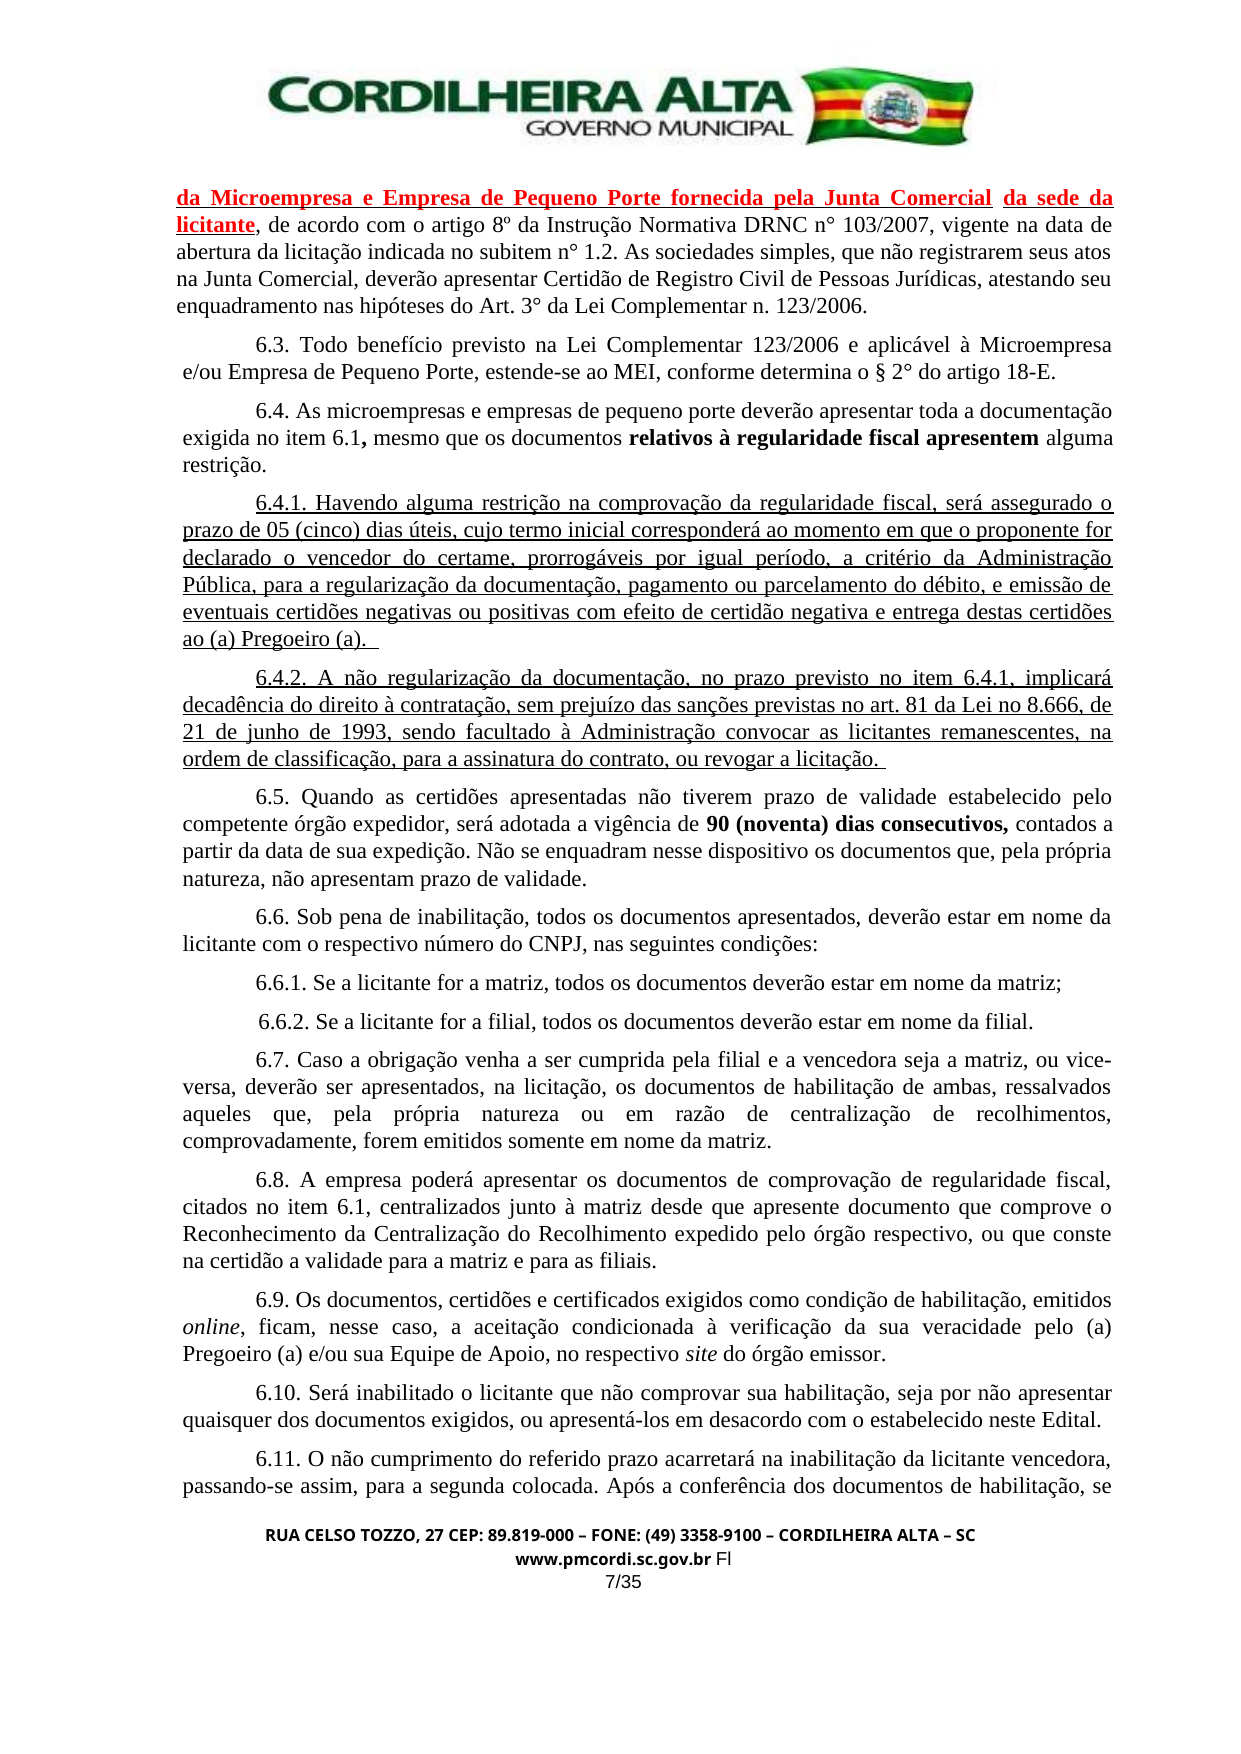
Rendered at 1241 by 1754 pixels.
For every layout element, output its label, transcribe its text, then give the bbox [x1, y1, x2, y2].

text 6.4.2. A não regularização da documentação, no prazo previsto no item 6.4.1, implicará decadência do direito à contratação, sem prejuízo das sanções previstas no art. 81 da Lei no 8.666, de 21 de junho de 1993, sendo facultado à Administração convocar as licitantes remanescentes, na ordem de classificação, para a assinatura do contrato, ou revogar a licitação. [182, 742, 1113, 771]
text 6.6. Sob pena de inabilitação, todos os documentos apresentados, deverão estar em nome da licitante com o respectivo número do CNPJ, nas seguintes condições: [182, 903, 1113, 957]
text 6.6.2. Se a licitante for a filial, todos os documentos deverão estar em nome da filial. [258, 1008, 1113, 1034]
text 6.10. Será inabilitado o licitante que não comprovar sua habilitação, seja por não apresentar quaisquer dos documentos exigidos, ou apresentá-los em desacordo com o estabelecido neste Edital. [182, 1379, 1113, 1432]
text 6.3. Todo benefício previsto na Lei Complementar 123/2006 e aplicável à Microempresa e/ou Empresa de Pequeno Porte, estende-se ao MEI, conforme determina o § 2° do artigo 18-E. [182, 331, 1113, 384]
text 6.4.1. Havendo alguma restrição na comprovação da regularidade fiscal, será assegurado o prazo de 05 (cinco) dias úteis, cujo termo inicial corresponderá ao momento em que o proponente for declarado o vencedor do certame, prorrogáveis por igual período, a critério da Administração Pública, para a regularização da documentação, pagamento ou parcelamento do débito, e emissão de eventuais certidões negativas ou positivas com efeito de certidão negativa e entrega destas certidões ao (a) Pregoeiro (a). [182, 489, 1113, 539]
text 6.5. Quando as certidões apresentadas não tiverem prazo de validade estabelecido pelo competente órgão expedidor, será adotada a vigência de 90 (noventa) dias consecutivos, contados a partir da data de sua expedição. Não se enquadram nesse dispositivo os documentos que, pela própria natureza, não apresentam prazo de validade. [182, 783, 1113, 891]
text 6.8. A empresa poderá apresentar os documentos de comprovação de regularidade fiscal, citados no item 6.1, centralizados junto à matriz desde que apresente documento que comprove o Reconhecimento da Centralização do Recolhimento expedido pelo órgão respectivo, ou que conste na certidão a validade para a matriz e para as filiais. [182, 1166, 1113, 1274]
text 6.7. Caso a obrigação venha a ser cumprida pela filial e a vencedora seja a matriz, ou vice-versa, deverão ser apresentados, na licitação, os documentos de habilitação de ambas, ressalvados aqueles que, pela própria natureza ou em razão de centralização de recolhimentos, comprovadamente, forem emitidos somente em nome da matriz. [182, 1046, 1113, 1154]
picture [245, 43, 997, 171]
text 6.4. As microempresas e empresas de pequeno porte deverão apresentar toda a documentação exigida no item 6.1, mesmo que os documentos relativos à regularidade fiscal apresentem alguma restrição. [182, 397, 1113, 477]
text 6.6.1. Se a licitante for a matriz, todos os documentos deverão estar em nome da matriz; [182, 969, 1113, 995]
text 6.9. Os documentos, certidões e certificados exigidos como condição de habilitação, emitidos online, ficam, nesse caso, a aceitação condicionada à verificação da sua veracidade pelo (a) Pregoeiro (a) e/ou sua Equipe de Apoio, no respectivo site do órgão emissor. [182, 1286, 1113, 1367]
text 6.4.2. A não regularização da documentação, no prazo previsto no item 6.4.1, implicará decadência do direito à contratação, sem prejuízo das sanções previstas no art. 81 da Lei no 8.666, de 21 de junho de 1993, sendo facultado à Administração convocar as licitantes remanescentes, na ordem de classificação, para a assinatura do contrato, ou revogar a licitação. [182, 663, 1113, 714]
text 6.4.2. A não regularização da documentação, no prazo previsto no item 6.4.1, implicará decadência do direito à contratação, sem prejuízo das sanções previstas no art. 81 da Lei no 8.666, de 21 de junho de 1993, sendo facultado à Administração convocar as licitantes remanescentes, na ordem de classificação, para a assinatura do contrato, ou revogar a licitação. [182, 715, 1113, 741]
